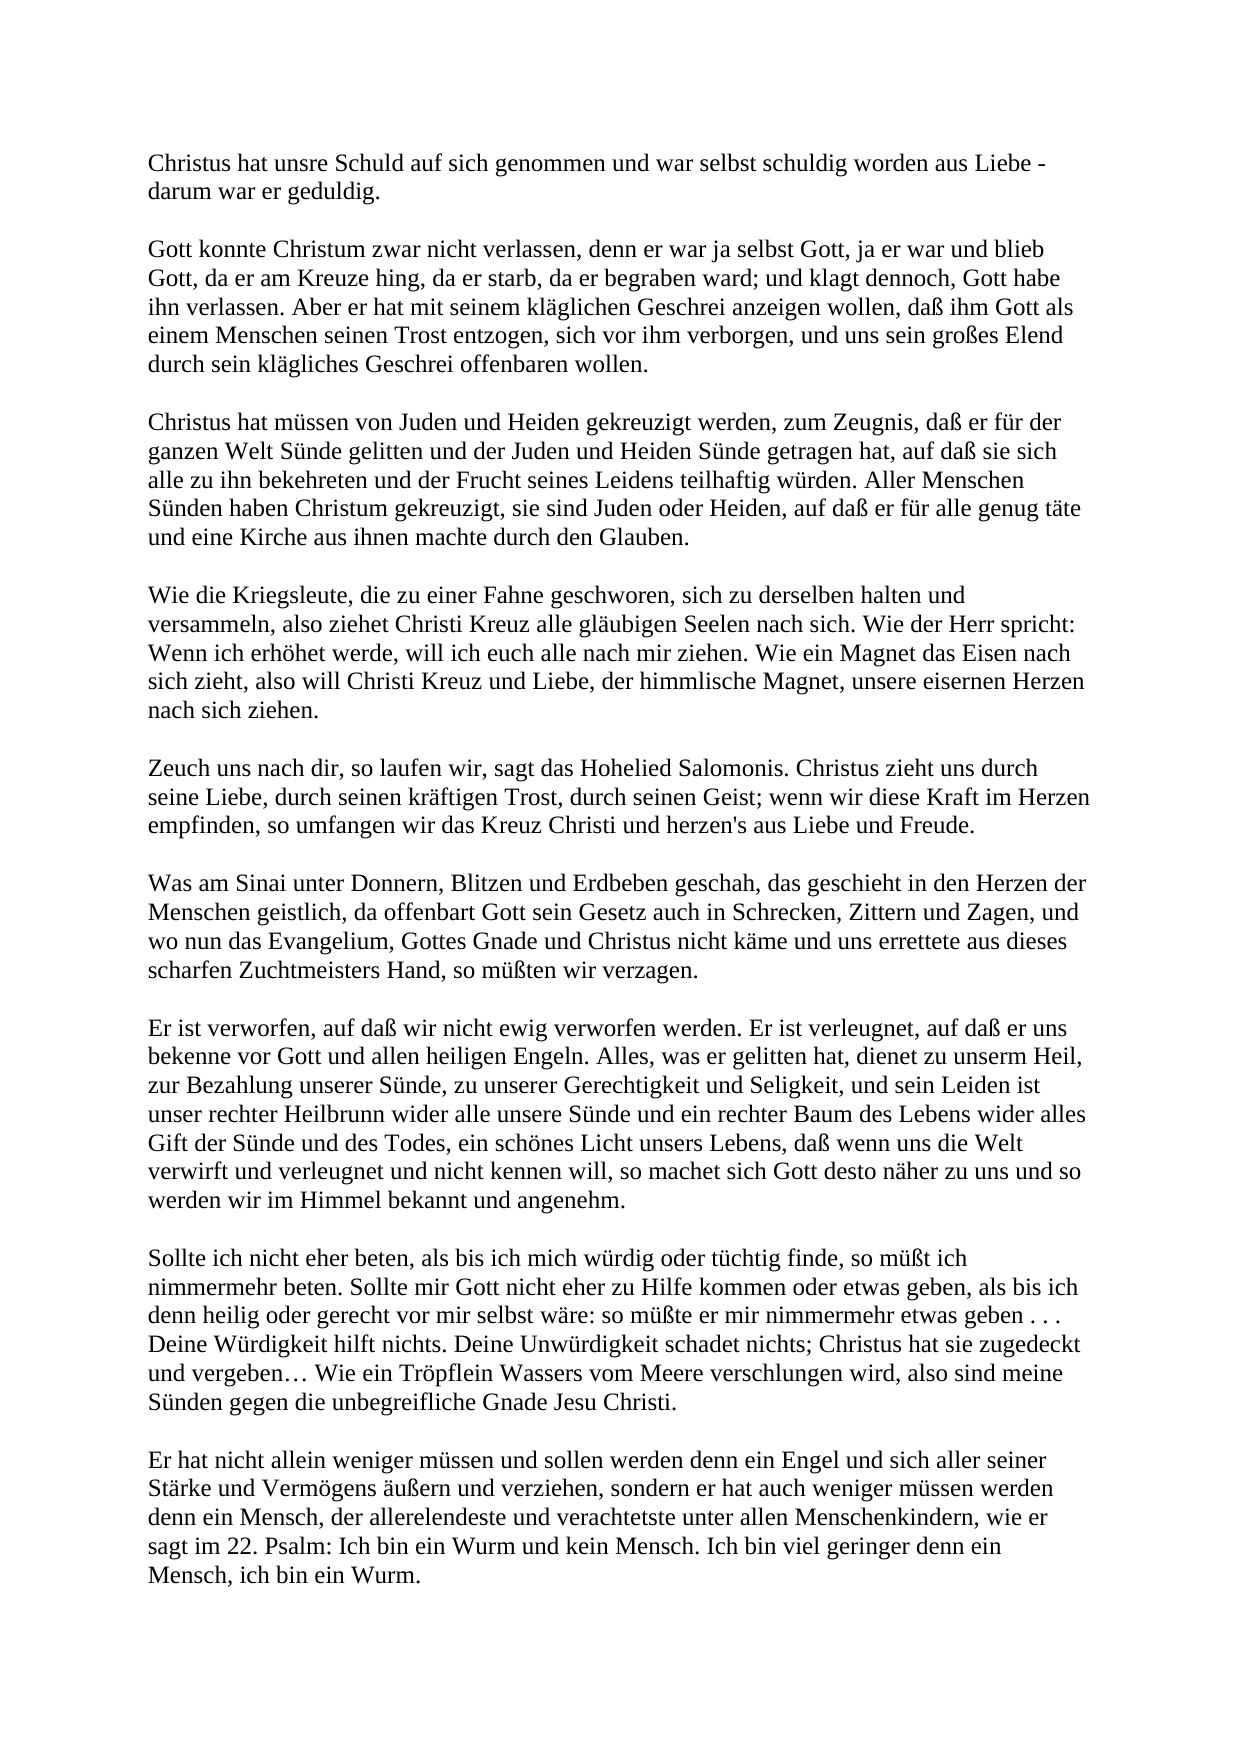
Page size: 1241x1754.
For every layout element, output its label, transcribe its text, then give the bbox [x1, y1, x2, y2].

text Zeuch uns nach dir, so laufen wir, sagt das Hohelied Salomonis. Christus zieht uns durch seine Liebe, durch seinen kräftigen Trost, durch seinen Geist; wenn wir diese Kraft im Herzen empfinden, so umfangen wir das Kreuz Christi und herzen's aus Liebe und Freude. [148, 753, 1093, 839]
text Was am Sinai unter Donnern, Blitzen und Erdbeben geschah, das geschieht in den Herzen der Menschen geistlich, da offenbart Gott sein Gesetz auch in Schrecken, Zittern und Zagen, und wo nun das Evangelium, Gottes Gnade und Christus nicht käme und uns errettete aus dieses scharfen Zuchtmeisters Hand, so müßten wir verzagen. [148, 868, 1093, 983]
text Christus hat müssen von Juden und Heiden gekreuzigt werden, zum Zeugnis, daß er für der ganzen Welt Sünde gelitten und der Juden und Heiden Sünde getragen hat, auf daß sie sich alle zu ihn bekehreten und der Frucht seines Leidens teilhaftig würden. Aller Menschen Sünden haben Christum gekreuzigt, sie sind Juden oder Heiden, auf daß er für alle genug täte und eine Kirche aus ihnen machte durch den Glauben. [148, 407, 1093, 551]
text Sollte ich nicht eher beten, als bis ich mich würdig oder tüchtig finde, so müßt ich nimmermehr beten. Sollte mir Gott nicht eher zu Hilfe kommen oder etwas geben, als bis ich denn heilig oder gerecht vor mir selbst wäre: so müßte er mir nimmermehr etwas geben . . . Deine Würdigkeit hilft nichts. Deine Unwürdigkeit schadet nichts; Christus hat sie zugedeckt und vergeben… Wie ein Tröpflein Wassers vom Meere verschlungen wird, also sind meine Sünden gegen die unbegreifliche Gnade Jesu Christi. [148, 1243, 1093, 1416]
text Christus hat unsre Schuld auf sich genommen und war selbst schuldig worden aus Liebe - darum war er geduldig. [148, 148, 1093, 205]
text Er ist verworfen, auf daß wir nicht ewig verworfen werden. Er ist verleugnet, auf daß er uns bekenne vor Gott und allen heiligen Engeln. Alles, was er gelitten hat, dienet zu unserm Heil, zur Bezahlung unserer Sünde, zu unserer Gerechtigkeit und Seligkeit, und sein Leiden ist unser rechter Heilbrunn wider alle unsere Sünde und ein rechter Baum des Lebens wider alles Gift der Sünde und des Todes, ein schönes Licht unsers Lebens, daß wenn uns die Welt verwirft und verleugnet und nicht kennen will, so machet sich Gott desto näher zu uns und so werden wir im Himmel bekannt und angenehm. [148, 1013, 1093, 1214]
text Gott konnte Christum zwar nicht verlassen, denn er war ja selbst Gott, ja er war und blieb Gott, da er am Kreuze hing, da er starb, da er begraben ward; und klagt dennoch, Gott habe ihn verlassen. Aber er hat mit seinem kläglichen Geschrei anzeigen wollen, daß ihm Gott als einem Menschen seinen Trost entzogen, sich vor ihm verborgen, und uns sein großes Elend durch sein klägliches Geschrei offenbaren wollen. [148, 234, 1093, 378]
text Wie die Kriegsleute, die zu einer Fahne geschworen, sich zu derselben halten und versammeln, also ziehet Christi Kreuz alle gläubigen Seelen nach sich. Wie der Herr spricht: Wenn ich erhöhet werde, will ich euch alle nach mir ziehen. Wie ein Magnet das Eisen nach sich zieht, also will Christi Kreuz und Liebe, der himmlische Magnet, unsere eisernen Herzen nach sich ziehen. [148, 580, 1093, 724]
text Er hat nicht allein weniger müssen und sollen werden denn ein Engel und sich aller seiner Stärke und Vermögens äußern und verziehen, sondern er hat auch weniger müssen werden denn ein Mensch, der allerelendeste und verachtetste unter allen Menschenkindern, wie er sagt im 22. Psalm: Ich bin ein Wurm und kein Mensch. Ich bin viel geringer denn ein Mensch, ich bin ein Wurm. [148, 1445, 1093, 1588]
